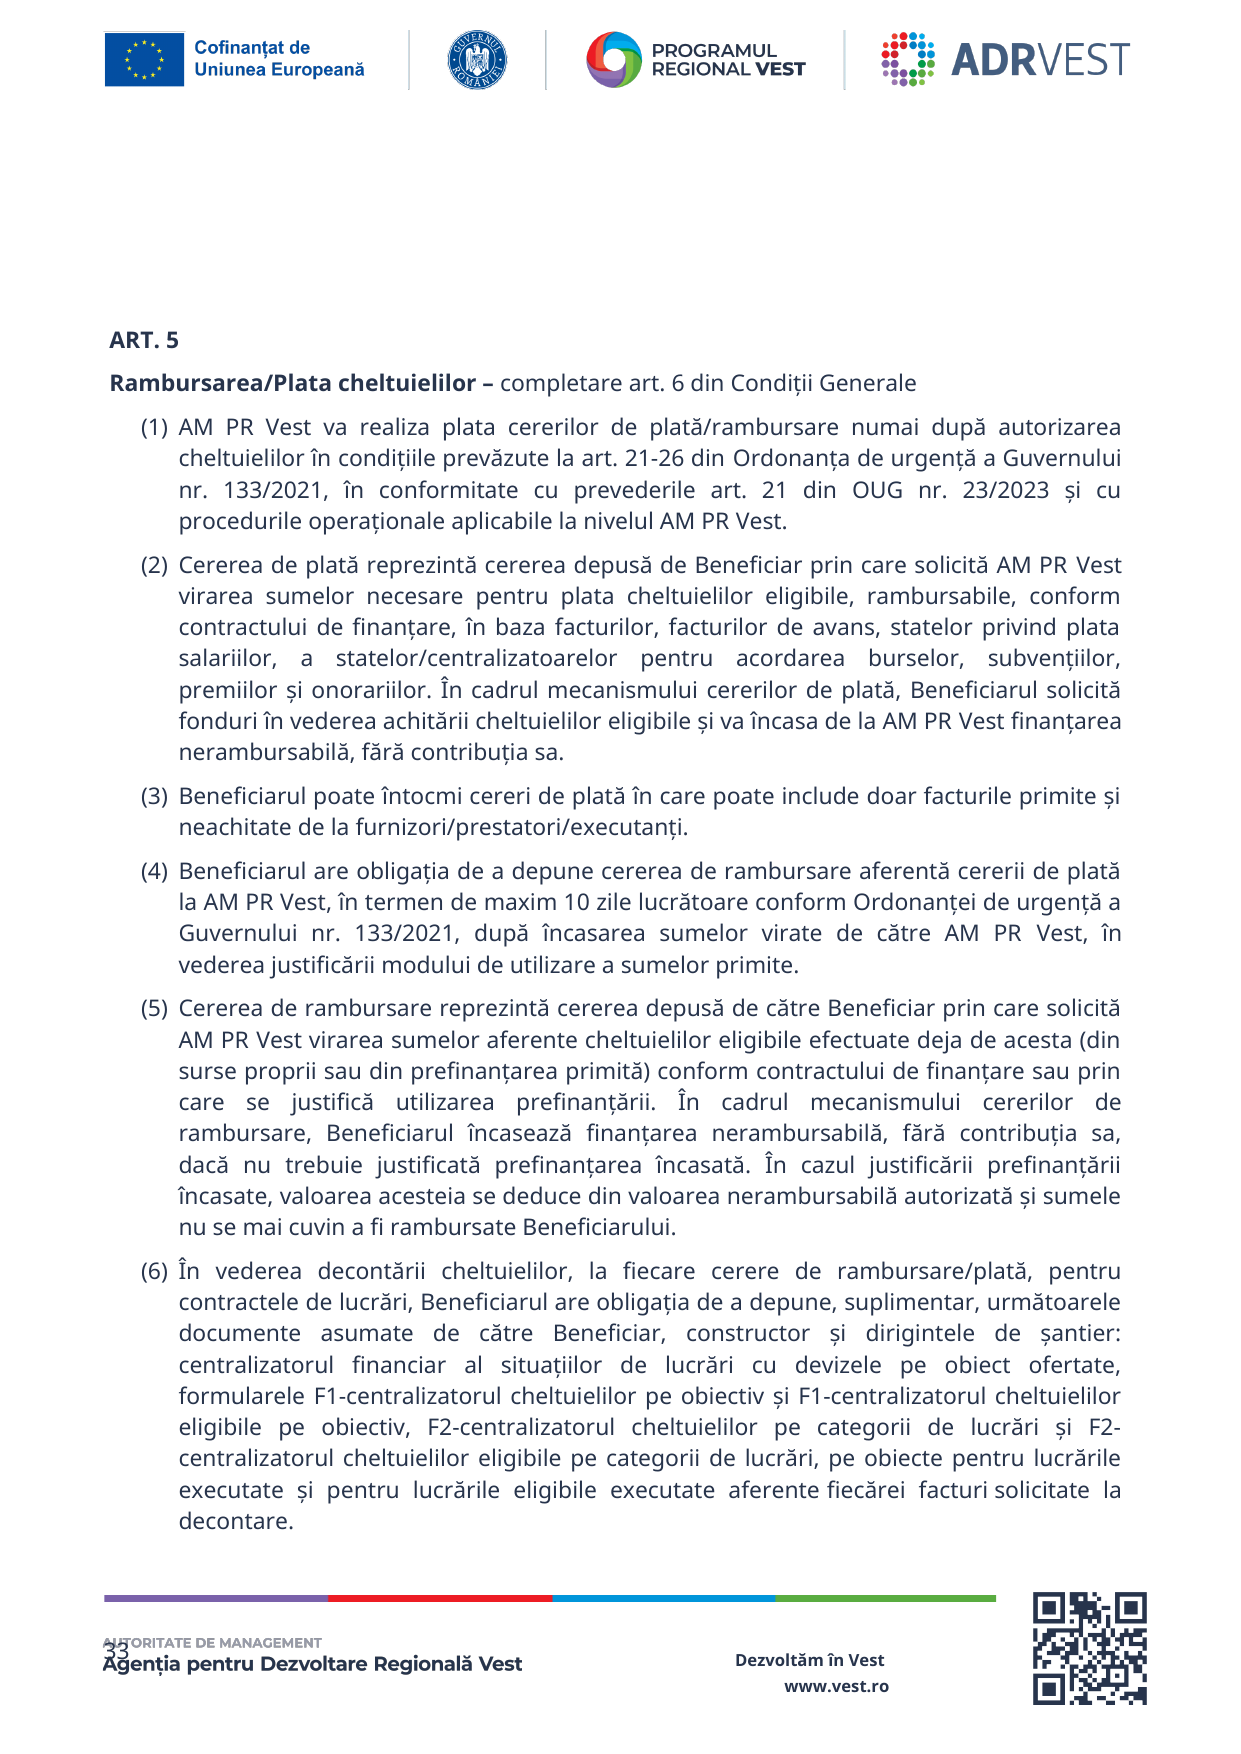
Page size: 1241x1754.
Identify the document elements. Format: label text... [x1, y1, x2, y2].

picture [1025, 1583, 1156, 1714]
list Beneficiarul poate întocmi cereri de plată în care poate include doar facturile primite și neachitate de la furnizori/prestatori/executanți. [141, 780, 1122, 842]
list În vederea decontării cheltuielilor, la fiecare cerere de rambursare/plată, pentru contractele de lucrări, Beneficiarul are obligația de a depune, suplimentar, următoarele documente asumate de către Beneficiar, constructor și dirigintele de șantier: centralizatorul financiar al situațiilor de lucrări cu devizele pe obiect ofertate, formularele F1-centralizatorul cheltuielilor pe obiectiv și F1-centralizatorul cheltuielilor eligibile pe obiectiv, F2-centralizatorul cheltuielilor pe categorii de lucrări și F2-centralizatorul cheltuielilor eligibile pe categorii de lucrări, pe obiecte pentru lucrările executate și pentru lucrările eligibile executate aferente fiecărei facturi solicitate la decontare. [141, 1255, 1122, 1536]
text Rambursarea/Plata cheltuielilor – completare art. 6 din Condiții Generale [103, 367, 1122, 399]
list Cererea de rambursare reprezintă cererea depusă de către Beneficiar prin care solicită AM PR Vest virarea sumelor aferente cheltuielilor eligibile efectuate deja de acesta (din surse proprii sau din prefinanțarea primită) conform contractului de finanțare sau prin care se justifică utilizarea prefinanţării. În cadrul mecanismului cererilor de rambursare, Beneficiarul încasează finanțarea nerambursabilă, fără contribuția sa, dacă nu trebuie justificată prefinanțarea încasată. În cazul justificării prefinanțării încasate, valoarea acesteia se deduce din valoarea nerambursabilă autorizată și sumele nu se mai cuvin a fi rambursate Beneficiarului. [141, 992, 1122, 1242]
picture [103, 30, 1131, 90]
list Cererea de plată reprezintă cererea depusă de Beneficiar prin care solicită AM PR Vest virarea sumelor necesare pentru plata cheltuielilor eligibile, rambursabile, conform contractului de finanțare, în baza facturilor, facturilor de avans, statelor privind plata salariilor, a statelor/centralizatoarelor pentru acordarea burselor, subvențiilor, premiilor şi onorariilor. În cadrul mecanismului cererilor de plată, Beneficiarul solicită fonduri în vederea achitării cheltuielilor eligibile și va încasa de la AM PR Vest finanțarea nerambursabilă, fără contribuția sa. [141, 549, 1122, 767]
list Beneficiarul are obligația de a depune cererea de rambursare aferentă cererii de plată la AM PR Vest, în termen de maxim 10 zile lucrătoare conform Ordonanței de urgență a Guvernului nr. 133/2021, după încasarea sumelor virate de către AM PR Vest, în vederea justificării modului de utilizare a sumelor primite. [141, 855, 1122, 980]
list AM PR Vest va realiza plata cererilor de plată/rambursare numai după autorizarea cheltuielilor în condițiile prevăzute la art. 21-26 din Ordonanţa de urgenţă a Guvernului nr. 133/2021, în conformitate cu prevederile art. 21 din OUG nr. 23/2023 și cu procedurile operaționale aplicabile la nivelul AM PR Vest. [141, 411, 1122, 536]
text ART. 5 [103, 324, 1122, 355]
